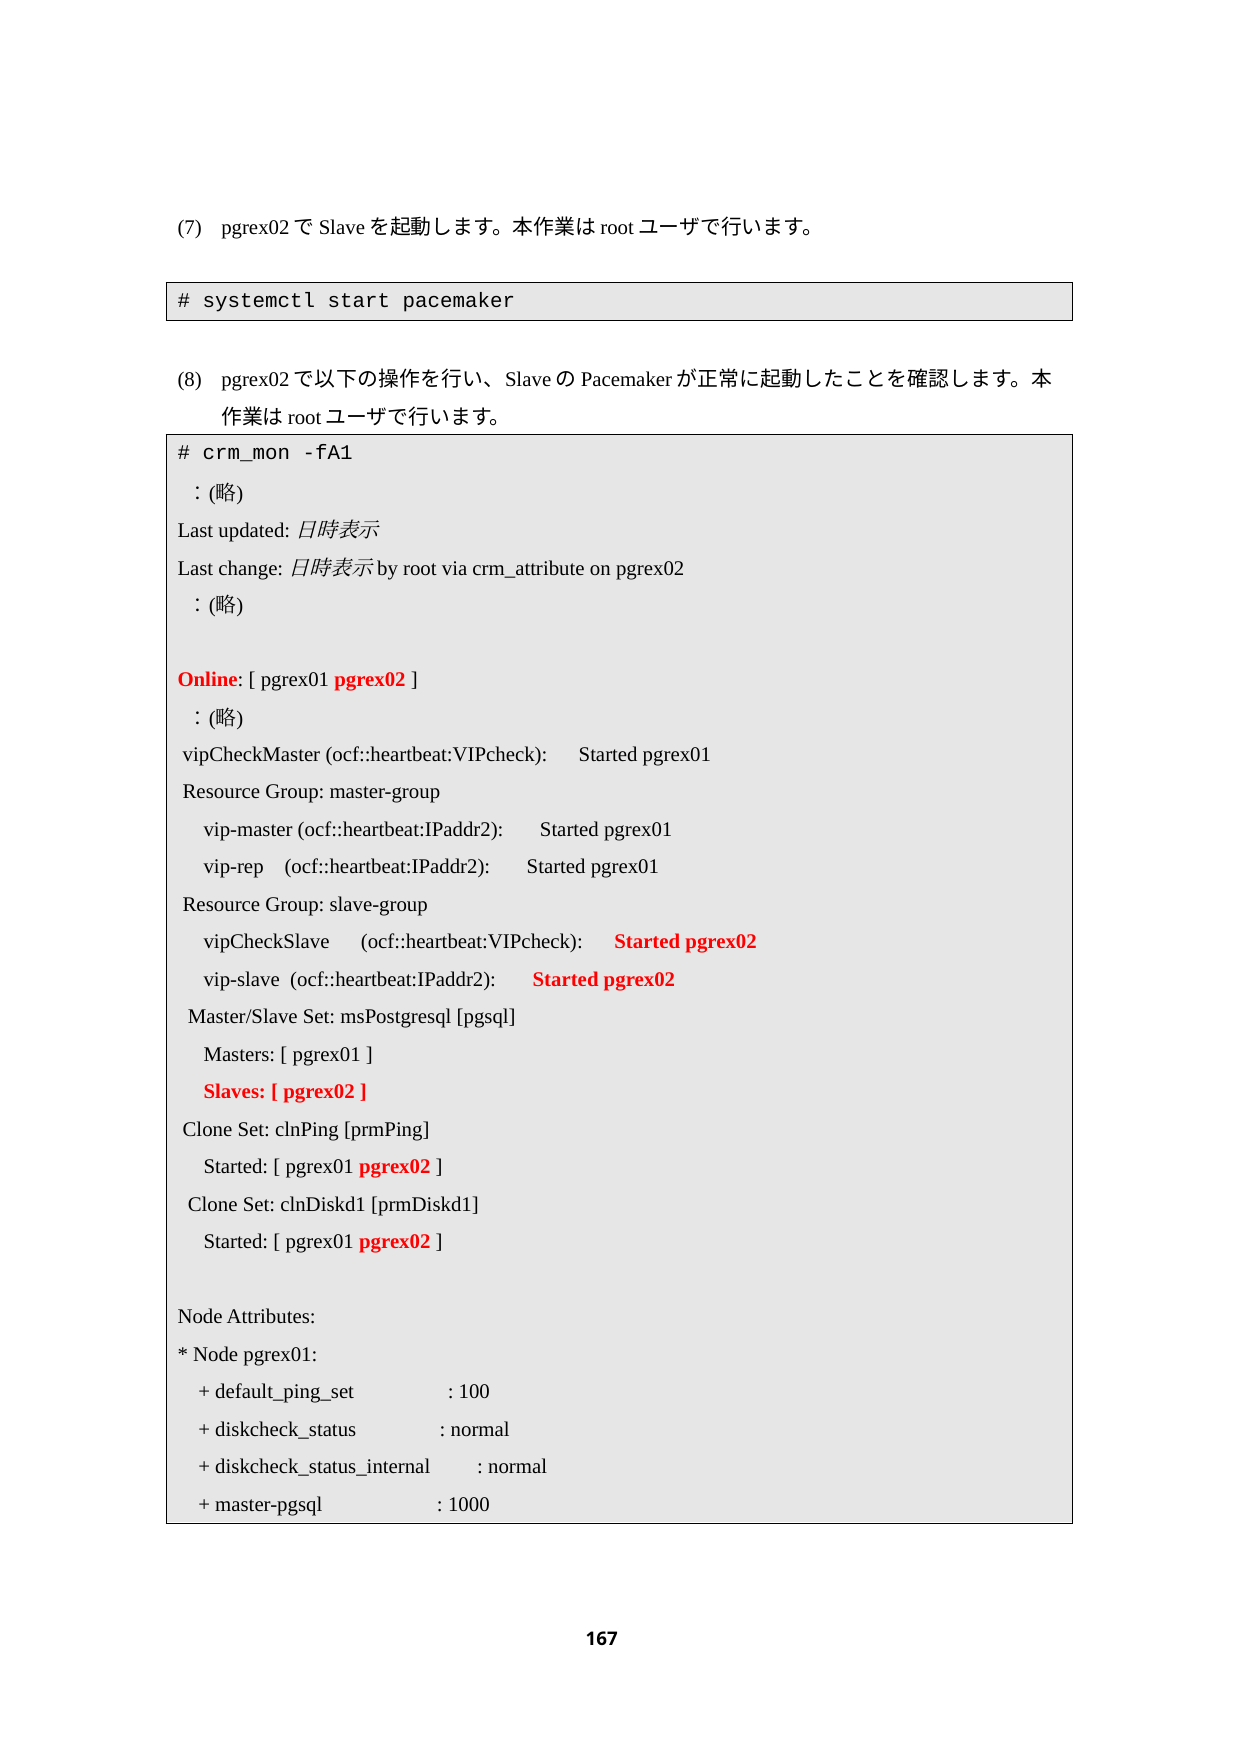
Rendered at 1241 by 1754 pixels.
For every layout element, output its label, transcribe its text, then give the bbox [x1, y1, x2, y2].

list pgrex02でSlaveを起動します。本作業はrootユーザで行います。 [177, 207, 1054, 244]
table_header # systemctl start pacemaker [167, 283, 1072, 320]
list pgrex02で以下の操作を行い、SlaveのPacemakerが正常に起動したことを確認します。本作業はrootユーザで行います。 [177, 359, 1054, 434]
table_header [167, 435, 1072, 1522]
